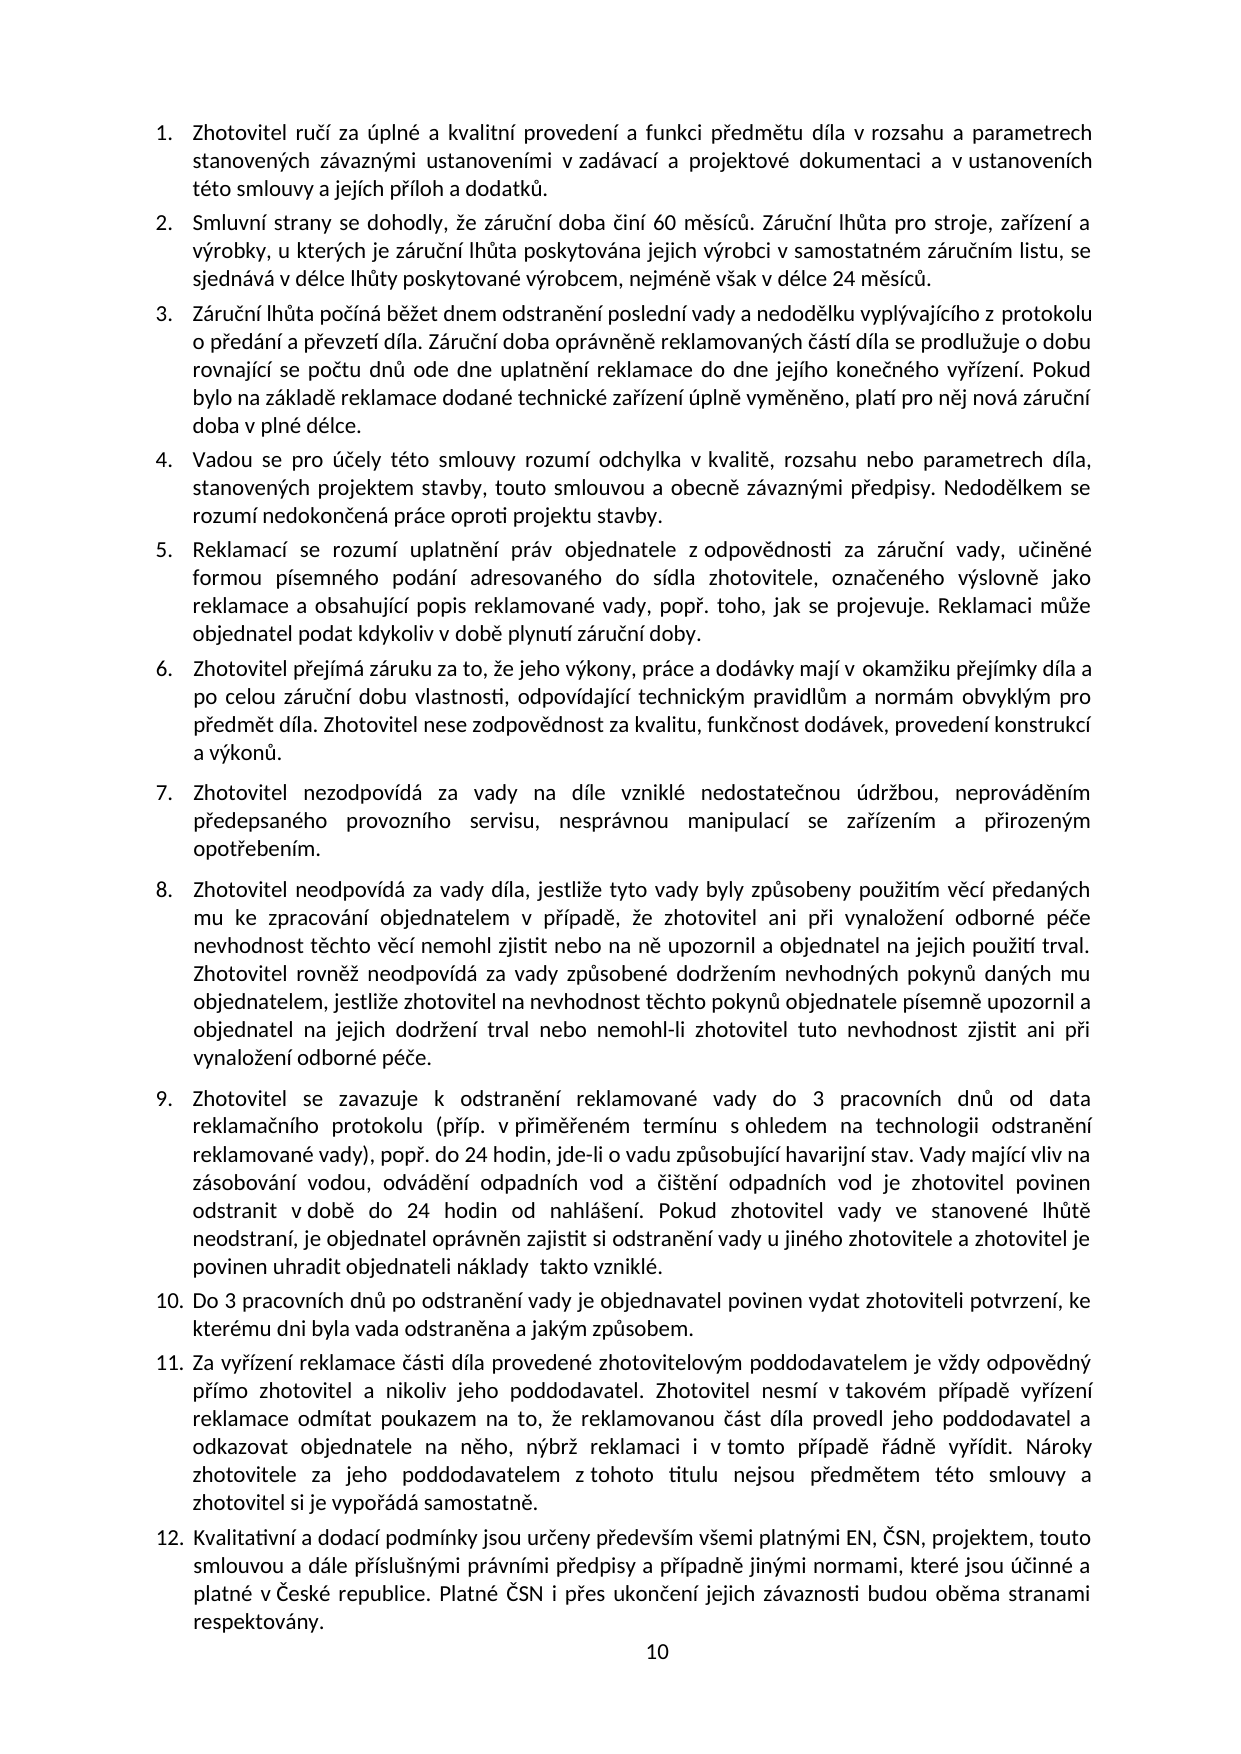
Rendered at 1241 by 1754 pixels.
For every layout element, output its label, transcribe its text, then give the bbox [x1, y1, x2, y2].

list Záruční lhůta počíná běžet dnem odstranění poslední vady a nedodělku vyplývajícího z protokolu o předání a převzetí díla. Záruční doba oprávněně reklamovaných částí díla se prodlužuje o dobu rovnající se počtu dnů ode dne uplatnění reklamace do dne jejího konečného vyřízení. Pokud bylo na základě reklamace dodané technické zařízení úplně vyměněno, platí pro něj nová záruční doba v plné délce. [155, 299, 1093, 439]
list Do 3 pracovních dnů po odstranění vady je objednavatel povinen vydat zhotoviteli potvrzení, ke kterému dni byla vada odstraněna a jakým způsobem. [155, 1286, 1093, 1342]
list Za vyřízení reklamace části díla provedené zhotovitelovým poddodavatelem je vždy odpovědný přímo zhotovitel a nikoliv jeho poddodavatel. Zhotovitel nesmí v takovém případě vyřízení reklamace odmítat poukazem na to, že reklamovanou část díla provedl jeho poddodavatel a odkazovat objednatele na něho, nýbrž reklamaci i v tomto případě řádně vyřídit. Nároky zhotovitele za jeho poddodavatelem z tohoto titulu nejsou předmětem této smlouvy a zhotovitel si je vypořádá samostatně. [155, 1348, 1093, 1516]
list Reklamací se rozumí uplatnění práv objednatele z odpovědnosti za záruční vady, učiněné formou písemného podání adresovaného do sídla zhotovitele, označeného výslovně jako reklamace a obsahující popis reklamované vady, popř. toho, jak se projevuje. Reklamaci může objednatel podat kdykoliv v době plynutí záruční doby. [155, 536, 1093, 648]
list Smluvní strany se dohodly, že záruční doba činí 60 měsíců. Záruční lhůta pro stroje, zařízení a výrobky, u kterých je záruční lhůta poskytována jejich výrobci v samostatném záručním listu, se sjednává v délce lhůty poskytované výrobcem, nejméně však v délce 24 měsíců. [155, 208, 1093, 293]
list Zhotovitel nezodpovídá za vady na díle vzniklé nedostatečnou údržbou, neprováděním předepsaného provozního servisu, nesprávnou manipulací se zařízením a přirozeným opotřebením. [156, 778, 1093, 862]
list Zhotovitel neodpovídá za vady díla, jestliže tyto vady byly způsobeny použitím věcí předaných mu ke zpracování objednatelem v případě, že zhotovitel ani při vynaložení odborné péče nevhodnost těchto věcí nemohl zjistit nebo na ně upozornil a objednatel na jejich použití trval. Zhotovitel rovněž neodpovídá za vady způsobené dodržením nevhodných pokynů daných mu objednatelem, jestliže zhotovitel na nevhodnost těchto pokynů objednatele písemně upozornil a objednatel na jejich dodržení trval nebo nemohl-li zhotovitel tuto nevhodnost zjistit ani při vynaložení odborné péče. [156, 875, 1093, 1071]
list Kvalitativní a dodací podmínky jsou určeny především všemi platnými EN, ČSN, projektem, touto smlouvou a dále příslušnými právními předpisy a případně jinými normami, které jsou účinné a platné v České republice. Platné ČSN i přes ukončení jejich závaznosti budou oběma stranami respektovány. [156, 1523, 1093, 1635]
list Zhotovitel ručí za úplné a kvalitní provedení a funkci předmětu díla v rozsahu a parametrech stanovených závaznými ustanoveními v zadávací a projektové dokumentaci a v ustanoveních této smlouvy a jejích příloh a dodatků. [155, 118, 1093, 202]
list Zhotovitel přejímá záruku za to, že jeho výkony, práce a dodávky mají v okamžiku přejímky díla a po celou záruční dobu vlastnosti, odpovídající technickým pravidlům a normám obvyklým pro předmět díla. Zhotovitel nese zodpovědnost za kvalitu, funkčnost dodávek, provedení konstrukcí a výkonů. [156, 654, 1093, 766]
list Zhotovitel se zavazuje k odstranění reklamované vady do 3 pracovních dnů od data reklamačního protokolu (příp. v přiměřeném termínu s ohledem na technologii odstranění reklamované vady), popř. do 24 hodin, jde-li o vadu způsobující havarijní stav. Vady mající vliv na zásobování vodou, odvádění odpadních vod a čištění odpadních vod je zhotovitel povinen odstranit v době do 24 hodin od nahlášení. Pokud zhotovitel vady ve stanovené lhůtě neodstraní, je objednatel oprávněn zajistit si odstranění vady u jiného zhotovitele a zhotovitel je povinen uhradit objednateli náklady takto vzniklé. [155, 1084, 1093, 1280]
